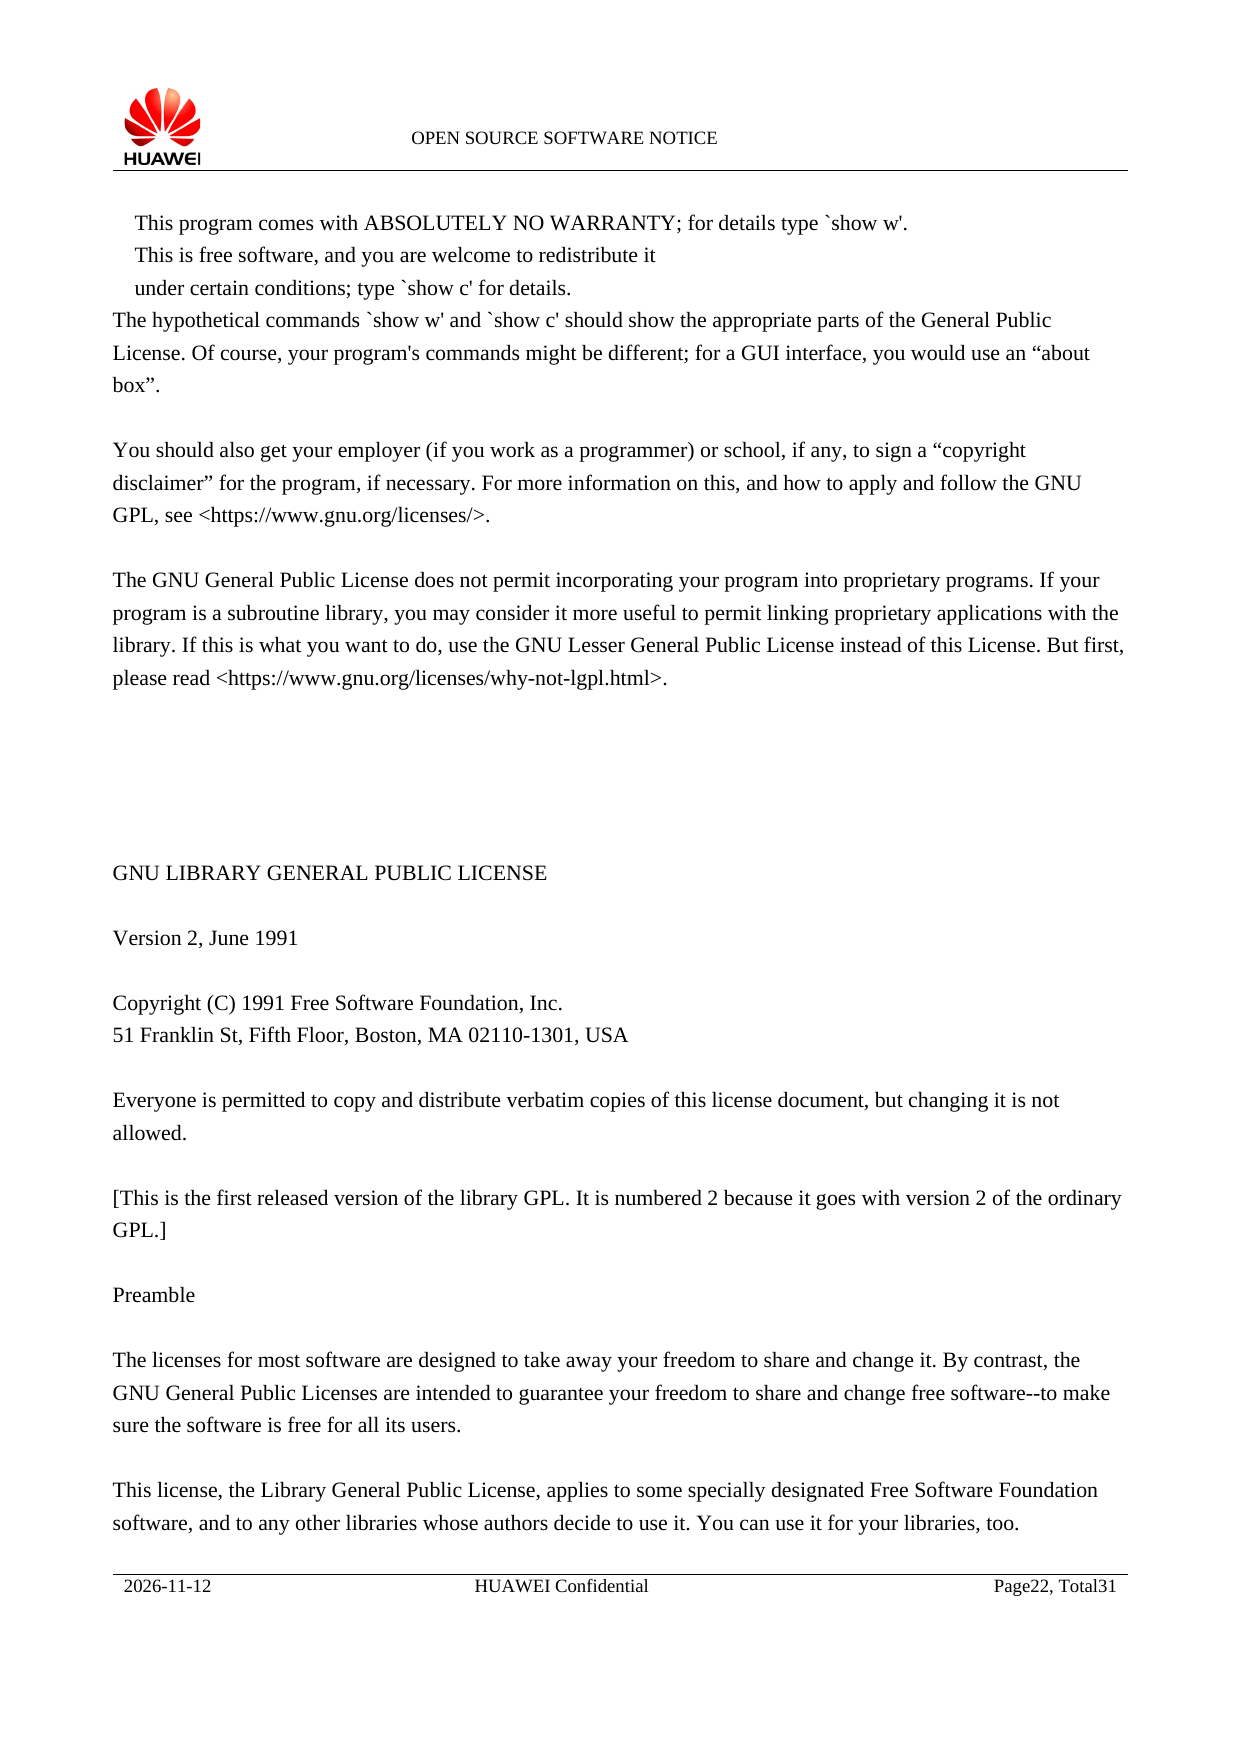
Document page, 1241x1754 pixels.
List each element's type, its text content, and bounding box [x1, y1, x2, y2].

picture [124, 88, 201, 165]
